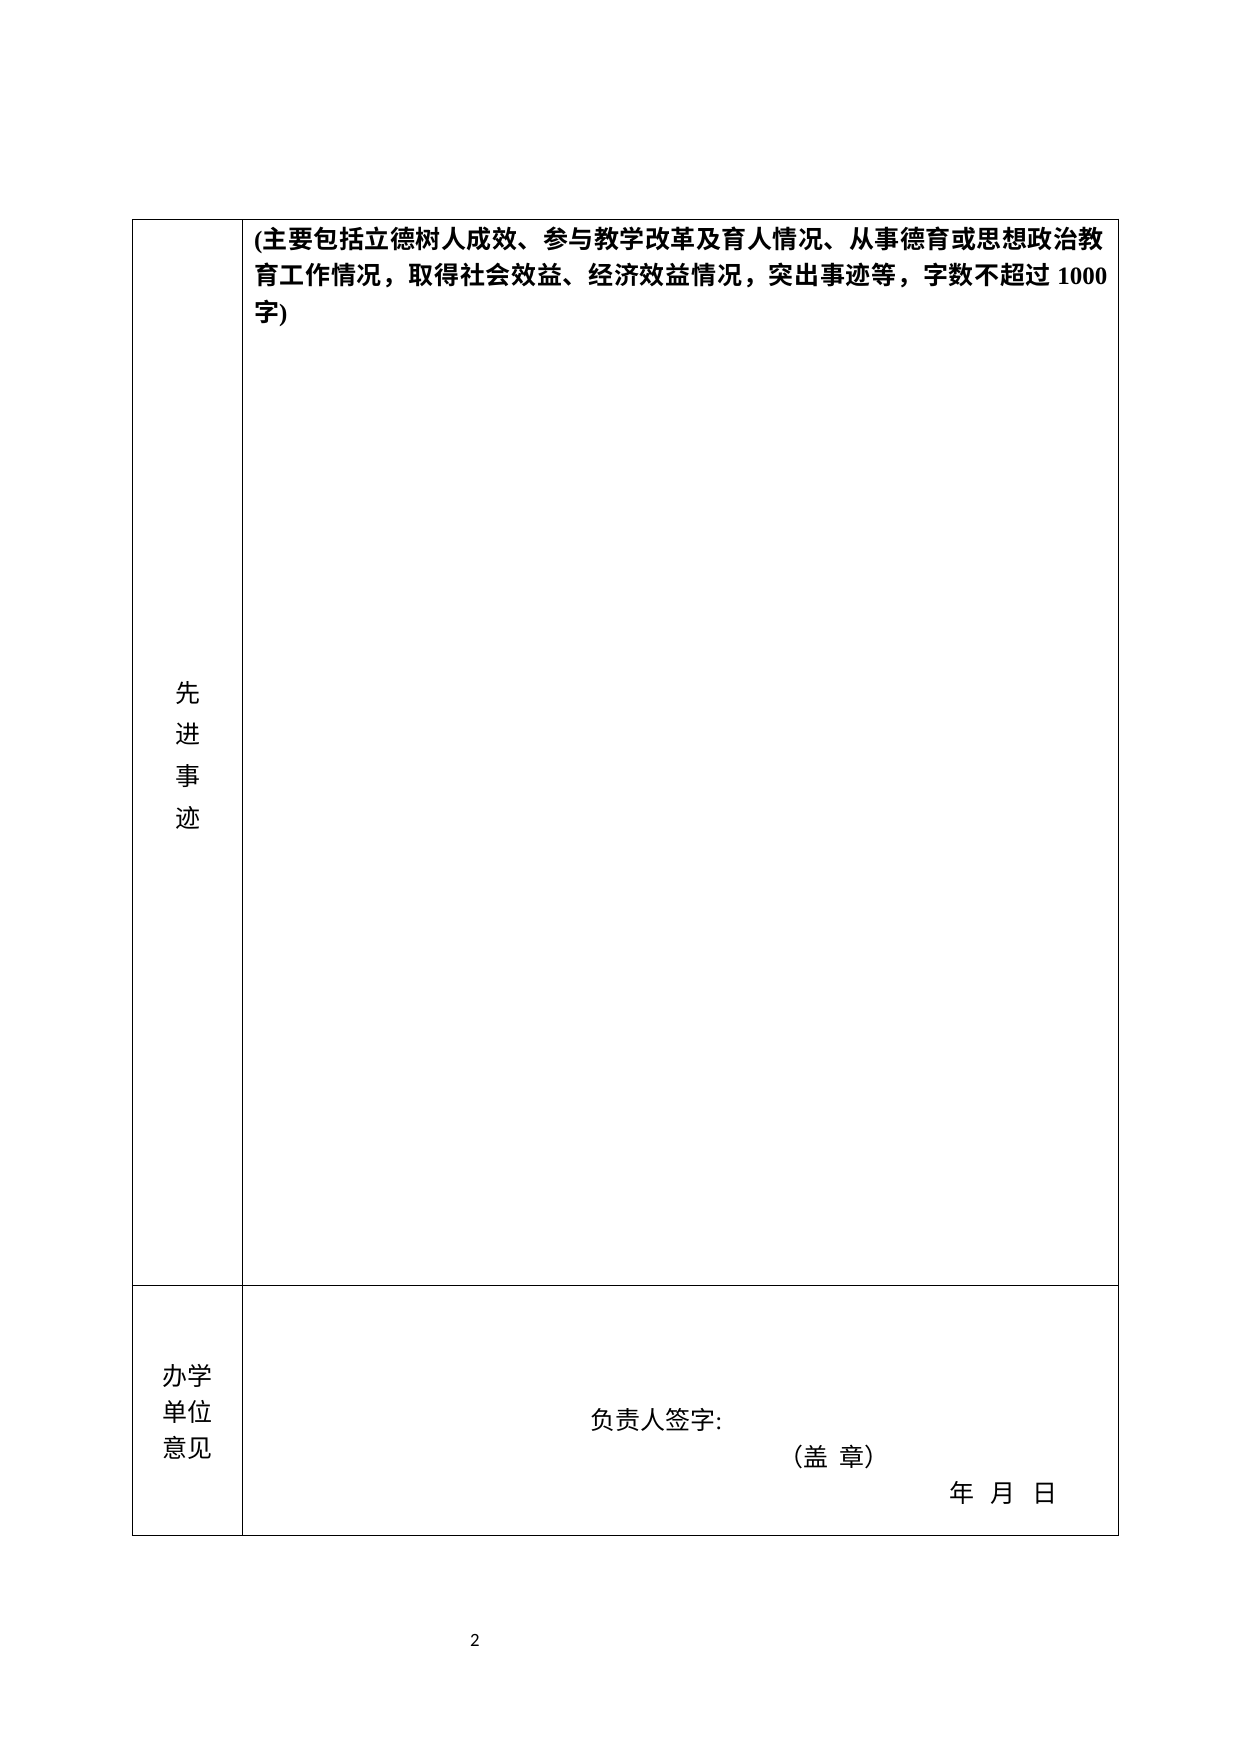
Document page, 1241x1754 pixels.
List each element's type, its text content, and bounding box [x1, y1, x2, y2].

table_cell 先 进 事 迹 [133, 220, 242, 1285]
table_cell (主要包括立德树人成效、参与教学改革及育人情况、从事德育或思想政治教育工作情况，取得社会效益、经济效益情况，突出事迹等，字数不超过1000字) [243, 220, 1118, 1285]
table_cell 负责人签字: （盖 章） 年 月 日 [243, 1286, 1118, 1535]
table_cell 办学 单位 意见 [133, 1286, 242, 1535]
